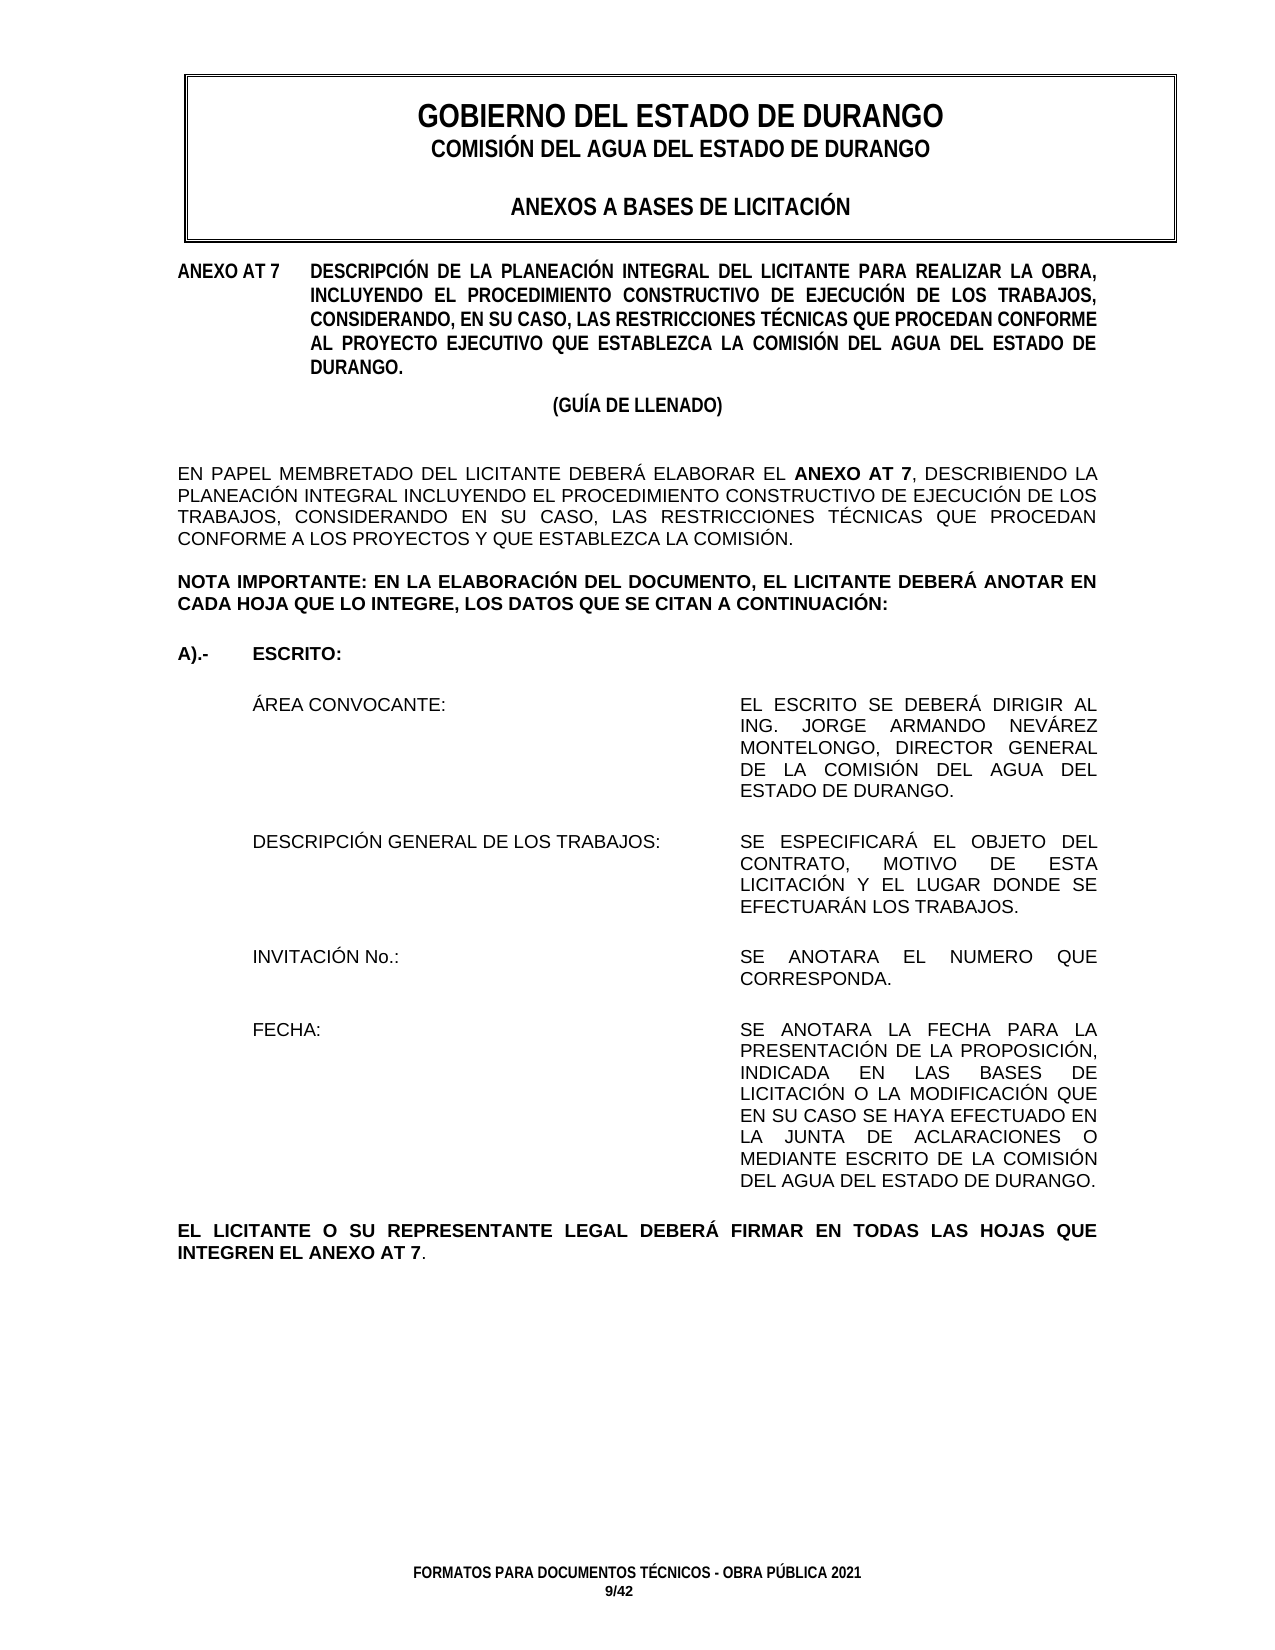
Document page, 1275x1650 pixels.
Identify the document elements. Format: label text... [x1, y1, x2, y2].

text NOTA IMPORTANTE: EN LA ELABORACIÓN DEL DOCUMENTO, EL LICITANTE DEBERÁ ANOTAR EN CADA HOJA QUE LO INTEGRE, LOS DATOS QUE SE CITAN A CONTINUACIÓN: [177, 571, 1098, 614]
text A).- ESCRITO: [177, 643, 1098, 664]
text DESCRIPCIÓN GENERAL DE LOS TRABAJOS: SE ESPECIFICARÁ EL OBJETO DEL CONTRATO, MOTIVO DE ESTA LICITACIÓN Y EL LUGAR DONDE SE EFECTUARÁN LOS TRABAJOS. [252, 831, 1098, 917]
text FECHA: SE ANOTARA LA FECHA PARA LA PRESENTACIÓN DE LA PROPOSICIÓN, INDICADA EN LAS BASES DE LICITACIÓN O LA MODIFICACIÓN QUE EN SU CASO SE HAYA EFECTUADO EN LA JUNTA DE ACLARACIONES O MEDIANTE ESCRITO DE LA COMISIÓN DEL AGUA DEL ESTADO DE DURANGO. [252, 1018, 1098, 1191]
text EN PAPEL MEMBRETADO DEL LICITANTE DEBERÁ ELABORAR EL ANEXO AT 7, DESCRIBIENDO LA PLANEACIÓN INTEGRAL INCLUYENDO EL PROCEDIMIENTO CONSTRUCTIVO DE EJECUCIÓN DE LOS TRABAJOS, CONSIDERANDO EN SU CASO, LAS RESTRICCIONES TÉCNICAS QUE PROCEDAN CONFORME A LOS PROYECTOS Y QUE ESTABLEZCA LA COMISIÓN. [177, 463, 1098, 549]
text INVITACIÓN No.: SE ANOTARA EL NUMERO QUE CORRESPONDA. [252, 946, 1098, 989]
text EL LICITANTE O SU REPRESENTANTE LEGAL DEBERÁ FIRMAR EN TODAS LAS HOJAS QUE INTEGREN EL ANEXO AT 7. [177, 1220, 1098, 1263]
text ÁREA CONVOCANTE: EL ESCRITO SE DEBERÁ DIRIGIR AL ING. JORGE ARMANDO NEVÁREZ MONTELONGO, DIRECTOR GENERAL DE LA COMISIÓN DEL AGUA DEL ESTADO DE DURANGO. [252, 694, 1098, 802]
